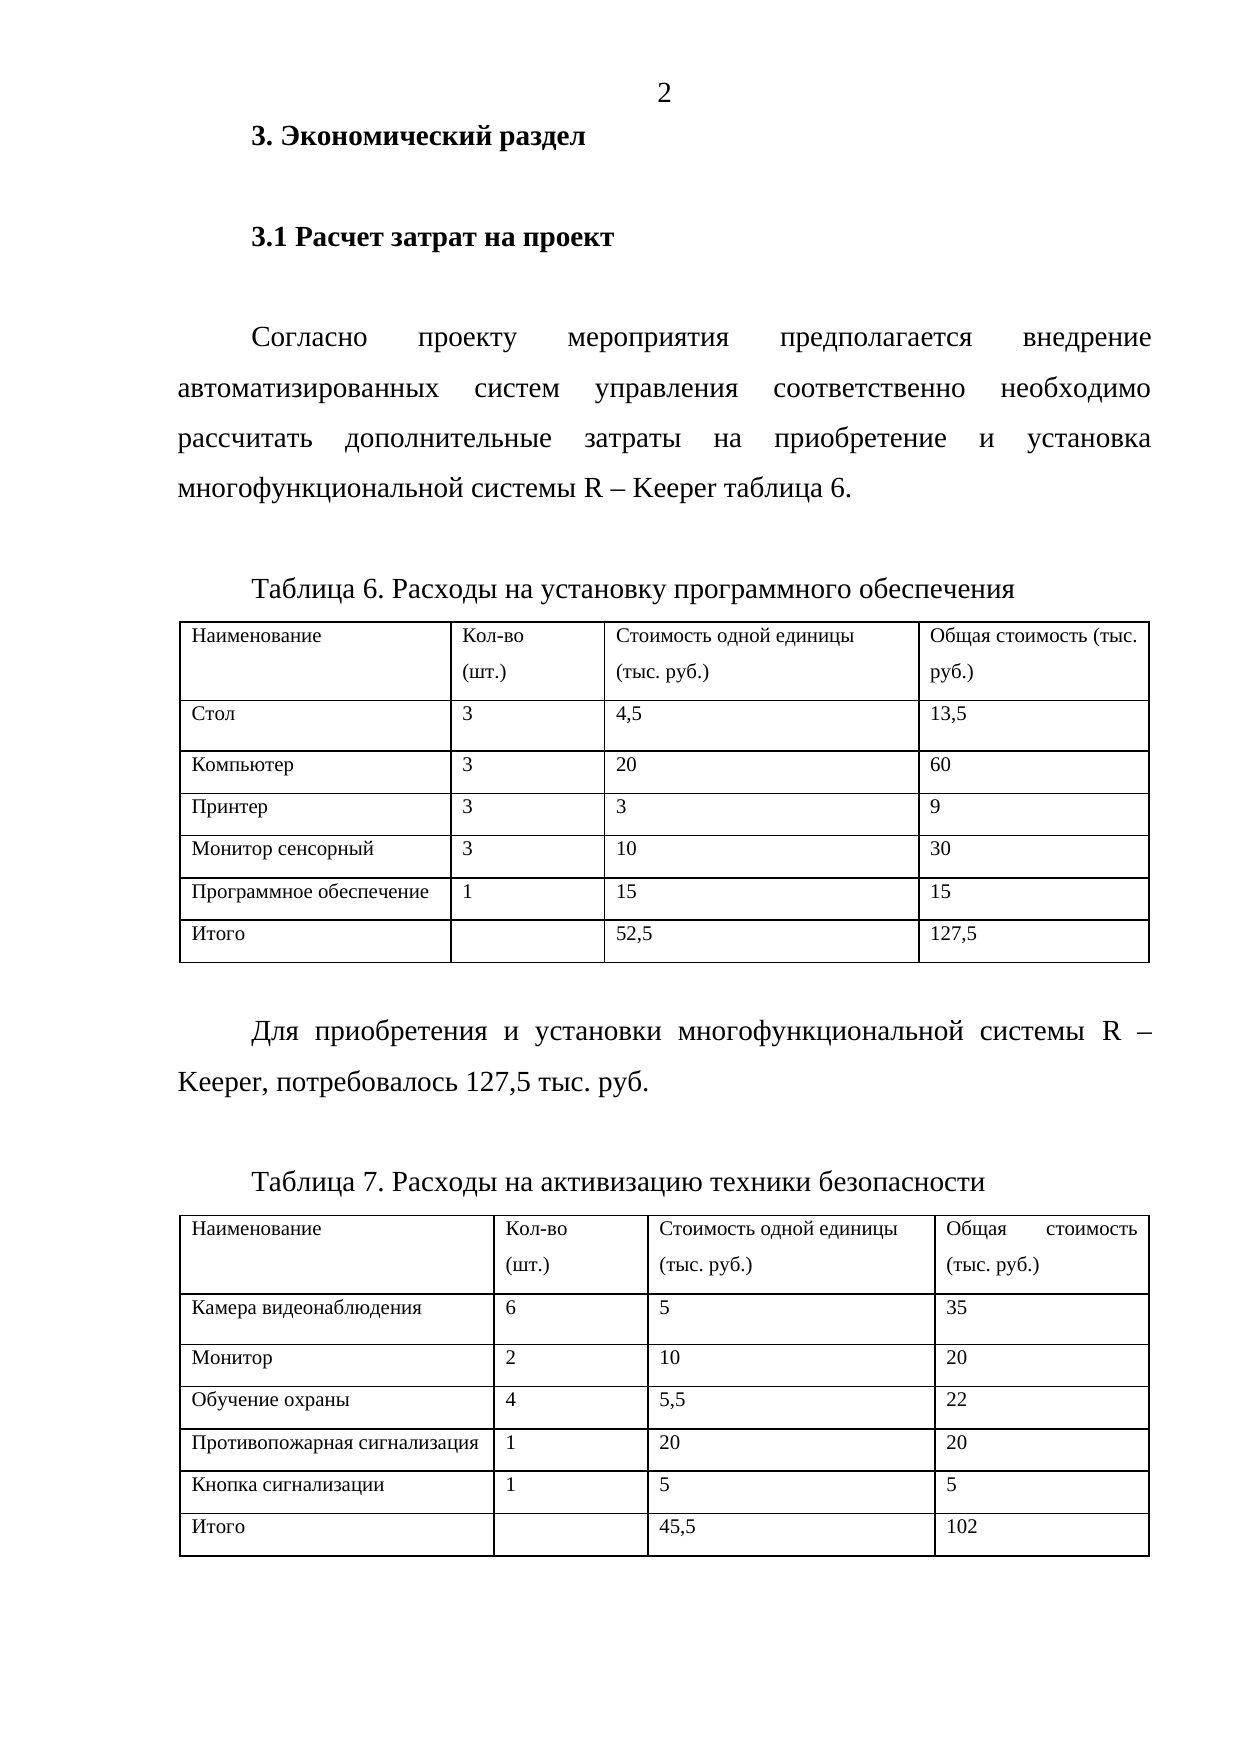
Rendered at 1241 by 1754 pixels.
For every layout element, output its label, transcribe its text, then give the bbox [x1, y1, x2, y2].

table_cell [452, 921, 604, 962]
table_header Общая стоимость (тыс. руб.) [936, 1216, 1148, 1293]
table_cell 5 [649, 1472, 934, 1513]
table_cell 3 [605, 794, 918, 835]
table_cell 30 [920, 836, 1148, 877]
table_header Кол-во (шт.) [452, 623, 604, 699]
table_cell 10 [605, 836, 918, 877]
table_cell Камера видеонаблюдения [181, 1295, 493, 1343]
table_header Кол-во (шт.) [495, 1216, 647, 1293]
text 3.1 Расчет затрат на проект [177, 219, 1152, 252]
table_cell 2 [495, 1345, 647, 1386]
table_cell Монитор [181, 1345, 493, 1386]
table_cell 127,5 [920, 921, 1148, 962]
table_cell Итого [181, 1514, 493, 1555]
table_cell 1 [495, 1472, 647, 1513]
table_cell Стол [181, 701, 450, 750]
table_header Наименование [181, 623, 450, 699]
table_cell 9 [920, 794, 1148, 835]
table_cell Программное обеспечение [181, 879, 450, 919]
table_cell 102 [936, 1514, 1148, 1555]
table_cell 4 [495, 1387, 647, 1428]
table_cell 15 [605, 879, 918, 919]
text Таблица 7. Расходы на активизацию техники безопасности [177, 1164, 1152, 1198]
table_cell 20 [936, 1345, 1148, 1386]
table_cell Противопожарная сигнализация [181, 1430, 493, 1470]
table_cell 20 [605, 752, 918, 792]
table_cell 22 [936, 1387, 1148, 1428]
text Таблица 6. Расходы на установку программного обеспечения [177, 571, 1152, 604]
table_header Стоимость одной единицы (тыс. руб.) [605, 623, 918, 699]
table_cell Кнопка сигнализации [181, 1472, 493, 1513]
table_cell 1 [495, 1430, 647, 1470]
table_cell Компьютер [181, 752, 450, 792]
table_cell 20 [936, 1430, 1148, 1470]
table_header Общая стоимость (тыс. руб.) [920, 623, 1148, 699]
table_cell Принтер [181, 794, 450, 835]
table_cell 45,5 [649, 1514, 934, 1555]
table_cell Обучение охраны [181, 1387, 493, 1428]
text Согласно проекту мероприятия предполагается внедрение автоматизированных систем управления соответственно необходимо рассчитать дополнительные затраты на приобретение и установка многофункциональной системы R – Keeper таблица 6. [177, 319, 1152, 504]
table_cell 4,5 [605, 701, 918, 750]
table_cell 52,5 [605, 921, 918, 962]
table_header Наименование [181, 1216, 493, 1293]
table_cell 15 [920, 879, 1148, 919]
table_cell Монитор сенсорный [181, 836, 450, 877]
table_cell 6 [495, 1295, 647, 1343]
table_header Стоимость одной единицы (тыс. руб.) [649, 1216, 934, 1293]
text Для приобретения и установки многофункциональной системы R – Keeper, потребовалось 127,5 тыс. руб. [177, 1013, 1152, 1097]
table_cell 5 [936, 1472, 1148, 1513]
table_cell Итого [181, 921, 450, 962]
table_cell 20 [649, 1430, 934, 1470]
table_cell 3 [452, 701, 604, 750]
table_cell 3 [452, 752, 604, 792]
table_cell 3 [452, 836, 604, 877]
table_cell 1 [452, 879, 604, 919]
table_cell 5 [649, 1295, 934, 1343]
table_cell 35 [936, 1295, 1148, 1343]
table_cell 10 [649, 1345, 934, 1386]
table_cell [495, 1514, 647, 1555]
text 3. Экономический раздел [177, 118, 1152, 152]
table_cell 3 [452, 794, 604, 835]
table_cell 60 [920, 752, 1148, 792]
table_cell 5,5 [649, 1387, 934, 1428]
table_cell 13,5 [920, 701, 1148, 750]
